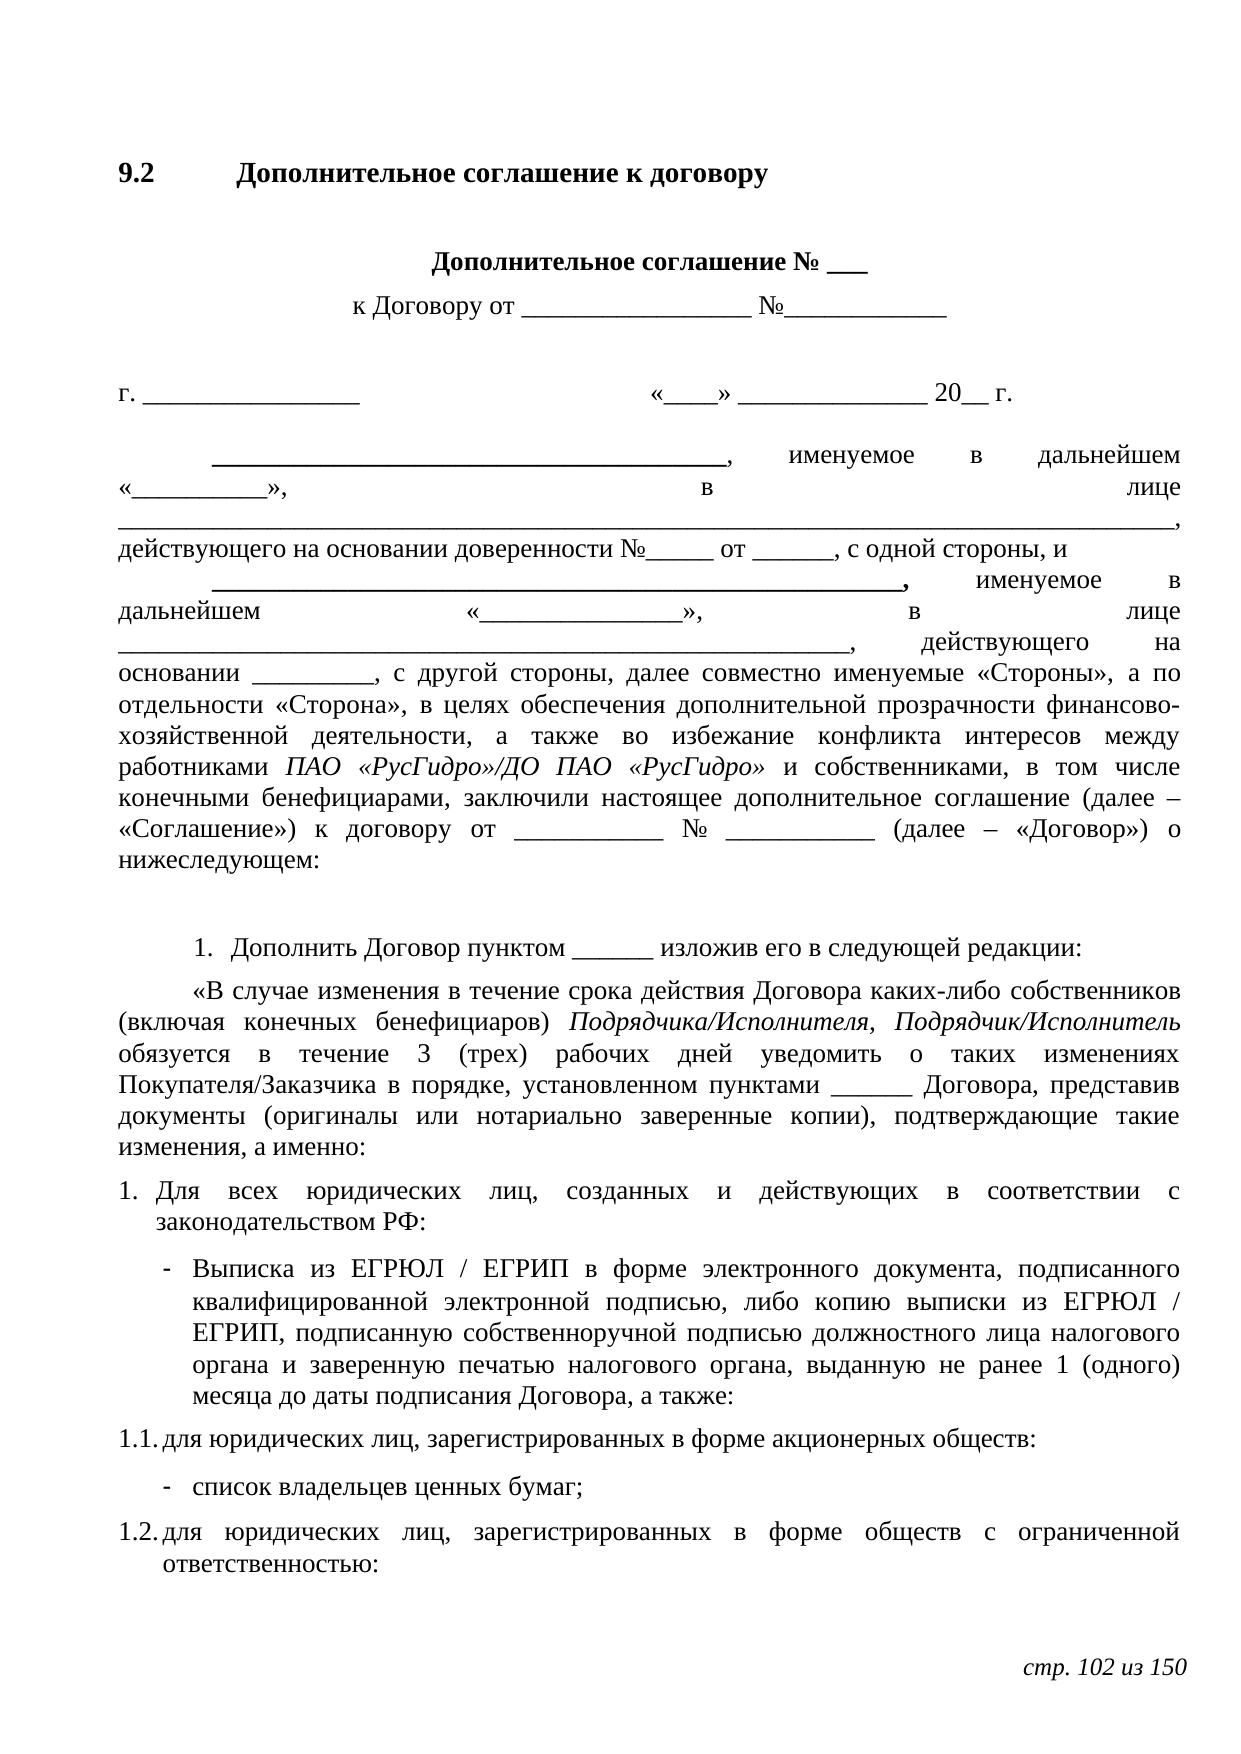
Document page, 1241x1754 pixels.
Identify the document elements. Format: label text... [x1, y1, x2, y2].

text «В случае изменения в течение срока действия Договора каких-либо собственников (включая конечных бенефициаров) Подрядчика/Исполнителя, Подрядчик/Исполнитель обязуется в течение 3 (трех) рабочих дней уведомить о таких изменениях Покупателя/Заказчика в порядке, установленном пунктами ______ Договора, представив документы (оригиналы или нотариально заверенные копии), подтверждающие такие изменения, а именно: [118, 974, 1181, 1161]
list список владельцев ценных бумаг; [162, 1466, 1181, 1503]
list Дополнить Договор пунктом ______ изложив его в следующей редакции: [193, 931, 1181, 962]
list Выписка из ЕГРЮЛ / ЕГРИП в форме электронного документа, подписанного квалифицированной электронной подписью, либо копию выписки из ЕГРЮЛ / ЕГРИП, подписанную собственноручной подписью должностного лица налогового органа и заверенную печатью налогового органа, выданную не ранее 1 (одного) месяца до даты подписания Договора, а также: [162, 1248, 1181, 1410]
list Для всех юридических лиц, созданных и действующих в соответствии с законодательством РФ: [118, 1174, 1181, 1236]
text г. ________________ «____» ______________ 20__ г. [118, 376, 1181, 407]
subtitle Дополнительное соглашение к договору [118, 156, 1181, 189]
list для юридических лиц, зарегистрированных в форме обществ с ограниченной ответственностью: [118, 1516, 1181, 1578]
text ___________________________________________________, именуемое в дальнейшем «_______________», в лице ______________________________________________________, действующего на основании _________, с другой стороны, далее совместно именуемые «Стороны», а по отдельности «Сторона», в целях обеспечения дополнительной прозрачности финансово-хозяйственной деятельности, а также во избежание конфликта интересов между работниками ПАО «РусГидро»/ДО ПАО «РусГидро» и собственниками, в том числе конечными бенефициарами, заключили настоящее дополнительное соглашение (далее – «Соглашение») к договору от ___________ № ___________ (далее – «Договор») о нижеследующем: [118, 563, 1181, 874]
text ______________________________________, именуемое в дальнейшем «__________», в лице ______________________________________________________________________________, действующего на основании доверенности №_____ от ______, с одной стороны, и [118, 438, 1181, 563]
text к Договору от _________________ №____________ [118, 289, 1181, 320]
list для юридических лиц, зарегистрированных в форме акционерных обществ: [118, 1422, 1181, 1454]
text Дополнительное соглашение № ___ [118, 245, 1181, 276]
